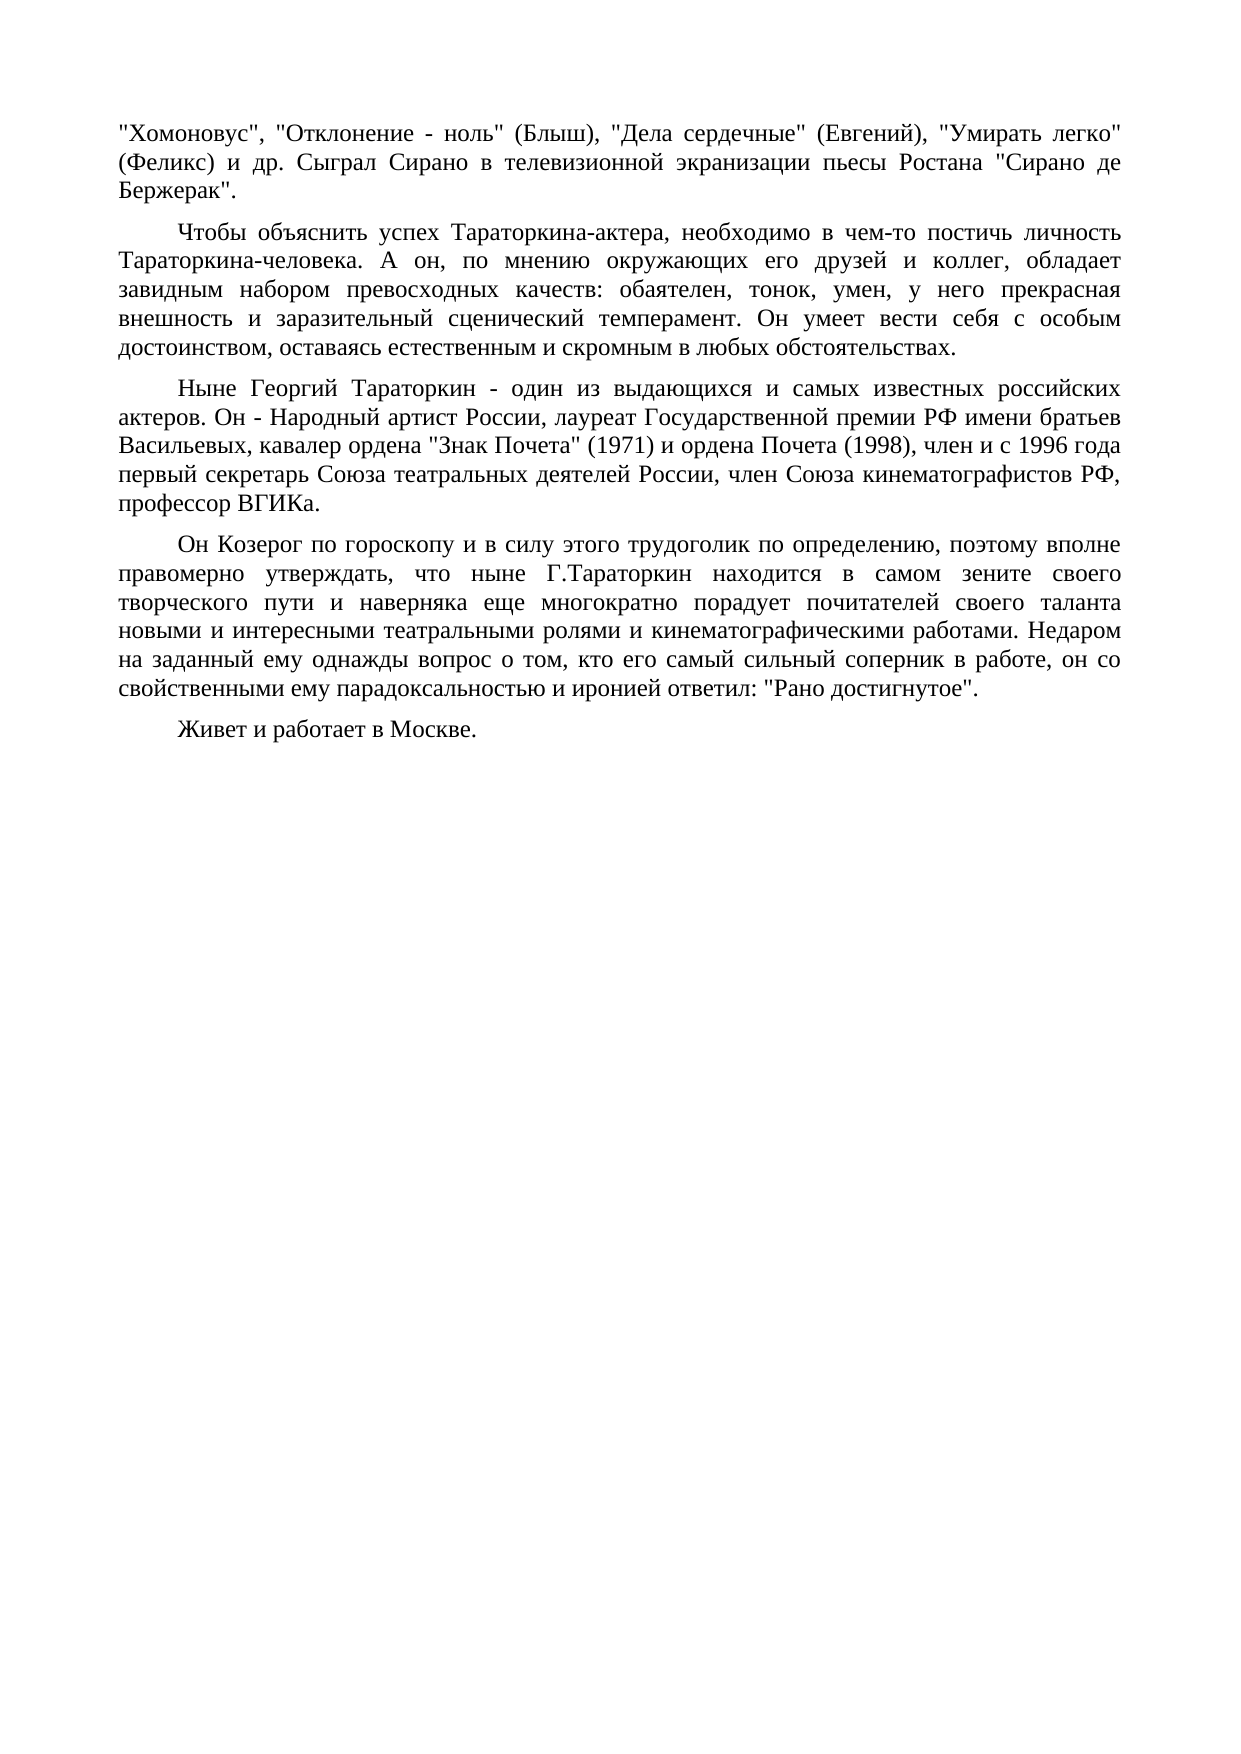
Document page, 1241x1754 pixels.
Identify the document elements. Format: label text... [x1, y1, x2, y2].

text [118, 118, 1122, 204]
text Живет и работает в Москве. [118, 714, 1122, 743]
text Ныне Георгий Тараторкин - один из выдающихся и самых известных российских актеров. Он - Народный артист России, лауреат Государственной премии РФ имени братьев Васильевых, кавалер ордена "Знак Почета" (1971) и ордена Почета (1998), член и с 1996 года первый секретарь Союза театральных деятелей России, член Союза кинематографистов РФ, профессор ВГИКа. [118, 373, 1122, 517]
text Он Козерог по гороскопу и в силу этого трудоголик по определению, поэтому вполне правомерно утверждать, что ныне Г.Тараторкин находится в самом зените своего творческого пути и наверняка еще многократно порадует почитателей своего таланта новыми и интересными театральными ролями и кинематографическими работами. Недаром на заданный ему однажды вопрос о том, кто его самый сильный соперник в работе, он со свойственными ему парадоксальностью и иронией ответил: "Рано достигнутое". [118, 529, 1122, 702]
text Чтобы объяснить успех Тараторкина-актера, необходимо в чем-то постичь личность Тараторкина-человека. А он, по мнению окружающих его друзей и коллег, обладает завидным набором превосходных качеств: обаятелен, тонок, умен, у него прекрасная внешность и заразительный сценический темперамент. Он умеет вести себя с особым достоинством, оставаясь естественным и скромным в любых обстоятельствах. [118, 217, 1122, 361]
